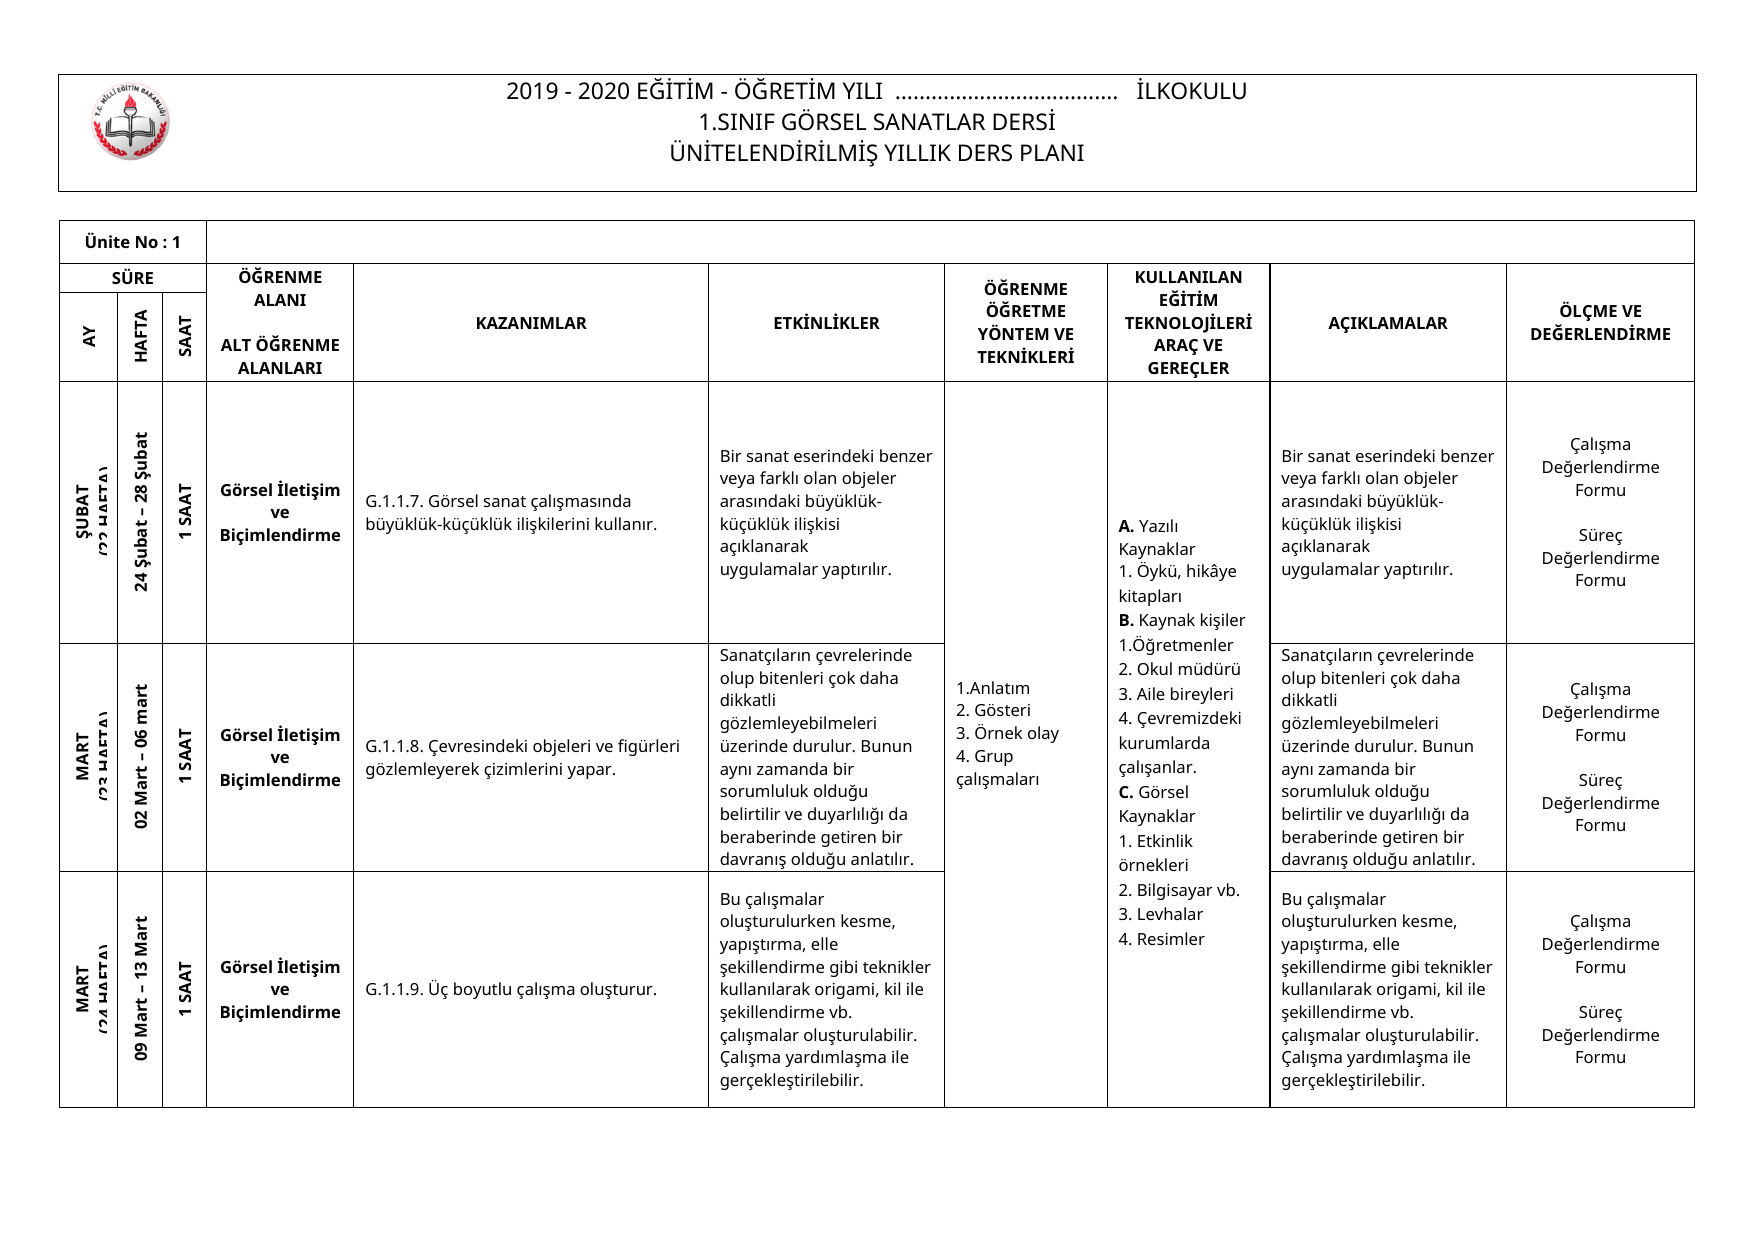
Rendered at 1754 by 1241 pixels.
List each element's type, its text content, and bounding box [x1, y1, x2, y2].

table_cell 1 SAAT [163, 644, 206, 871]
table_cell Çalışma Değerlendirme Formu Süreç Değerlendirme Formu [1507, 382, 1694, 643]
table_cell Bir sanat eserindeki benzer veya farklı olan objeler arasındaki büyüklük-küçüklük ilişkisi açıklanarak uygulamalar yaptırılır. [709, 382, 944, 643]
table_cell Sanatçıların çevrelerinde olup bitenleri çok daha dikkatli gözlemleyebilmeleri üzerinde durulur. Bunun aynı zamanda bir sorumluluk olduğu belirtilir ve duyarlılığı da beraberinde getiren bir davranış olduğu anlatılır. [709, 644, 944, 871]
table_cell G.1.1.9. Üç boyutlu çalışma oluşturur. [354, 872, 708, 1107]
table_cell MART (24.HAFTA) [60, 872, 117, 1107]
table_cell ÖLÇME VE DEĞERLENDİRME [1507, 264, 1694, 381]
table_cell SAAT [163, 293, 206, 381]
table_cell 1.Anlatım 2. Gösteri 3. Örnek olay 4. Grup çalışmaları [945, 382, 1107, 1107]
table_cell A. Yazılı Kaynaklar 1. Öykü, hikâye kitapları B. Kaynak kişiler 1.Öğretmenler 2. Okul müdürü 3. Aile bireyleri 4. Çevremizdeki kurumlarda çalışanlar. C. Görsel Kaynaklar 1. Etkinlik örnekleri 2. Bilgisayar vb. 3. Levhalar 4. Resimler [1108, 382, 1269, 1107]
table_cell Bir sanat eserindeki benzer veya farklı olan objeler arasındaki büyüklük-küçüklük ilişkisi açıklanarak uygulamalar yaptırılır. [1271, 382, 1506, 643]
table_cell G.1.1.7. Görsel sanat çalışmasında büyüklük-küçüklük ilişkilerini kullanır. [354, 382, 708, 643]
table_cell Bu çalışmalar oluşturulurken kesme, yapıştırma, elle şekillendirme gibi teknikler kullanılarak origami, kil ile şekillendirme vb. çalışmalar oluşturulabilir. Çalışma yardımlaşma ile gerçekleştirilebilir. [1271, 872, 1506, 1107]
table_cell 1 SAAT [163, 382, 206, 643]
table_cell ETKİNLİKLER [709, 264, 944, 381]
picture [85, 77, 175, 167]
table_cell MART (23.HAFTA) [60, 644, 117, 871]
table_cell ŞUBAT (22.HAFTA) [60, 382, 117, 643]
table_cell SÜRE [60, 264, 206, 292]
table_cell 09 Mart – 13 Mart [118, 872, 162, 1107]
table_cell ÖĞRENME ÖĞRETME YÖNTEM VE TEKNİKLERİ [945, 264, 1107, 381]
table_cell 1 SAAT [163, 872, 206, 1107]
table_cell Görsel İletişim ve Biçimlendirme [207, 872, 353, 1107]
table_cell AY [60, 293, 117, 381]
table_cell ÖĞRENME ALANI ALT ÖĞRENME ALANLARI [207, 264, 353, 381]
table_cell Görsel İletişim ve Biçimlendirme [207, 382, 353, 643]
table_cell Görsel İletişim ve Biçimlendirme [207, 644, 353, 871]
table_cell HAFTA [118, 293, 162, 381]
table_cell KULLANILAN EĞİTİM TEKNOLOJİLERİ ARAÇ VE GEREÇLER [1108, 264, 1269, 381]
table_cell KAZANIMLAR [354, 264, 708, 381]
table_header Ünite No : 1 [60, 221, 206, 263]
table_cell G.1.1.8. Çevresindeki objeleri ve figürleri gözlemleyerek çizimlerini yapar. [354, 644, 708, 871]
table_cell Bu çalışmalar oluşturulurken kesme, yapıştırma, elle şekillendirme gibi teknikler kullanılarak origami, kil ile şekillendirme vb. çalışmalar oluşturulabilir. Çalışma yardımlaşma ile gerçekleştirilebilir. [709, 872, 944, 1107]
table_cell AÇIKLAMALAR [1271, 264, 1506, 381]
table_cell 24 Şubat – 28 Şubat [118, 382, 162, 643]
table_cell Sanatçıların çevrelerinde olup bitenleri çok daha dikkatli gözlemleyebilmeleri üzerinde durulur. Bunun aynı zamanda bir sorumluluk olduğu belirtilir ve duyarlılığı da beraberinde getiren bir davranış olduğu anlatılır. [1271, 644, 1506, 871]
table_cell 02 Mart – 06 mart [118, 644, 162, 871]
table_cell Çalışma Değerlendirme Formu Süreç Değerlendirme Formu [1507, 644, 1694, 871]
table_cell Çalışma Değerlendirme Formu Süreç Değerlendirme Formu [1507, 872, 1694, 1107]
table_header [207, 221, 1694, 263]
